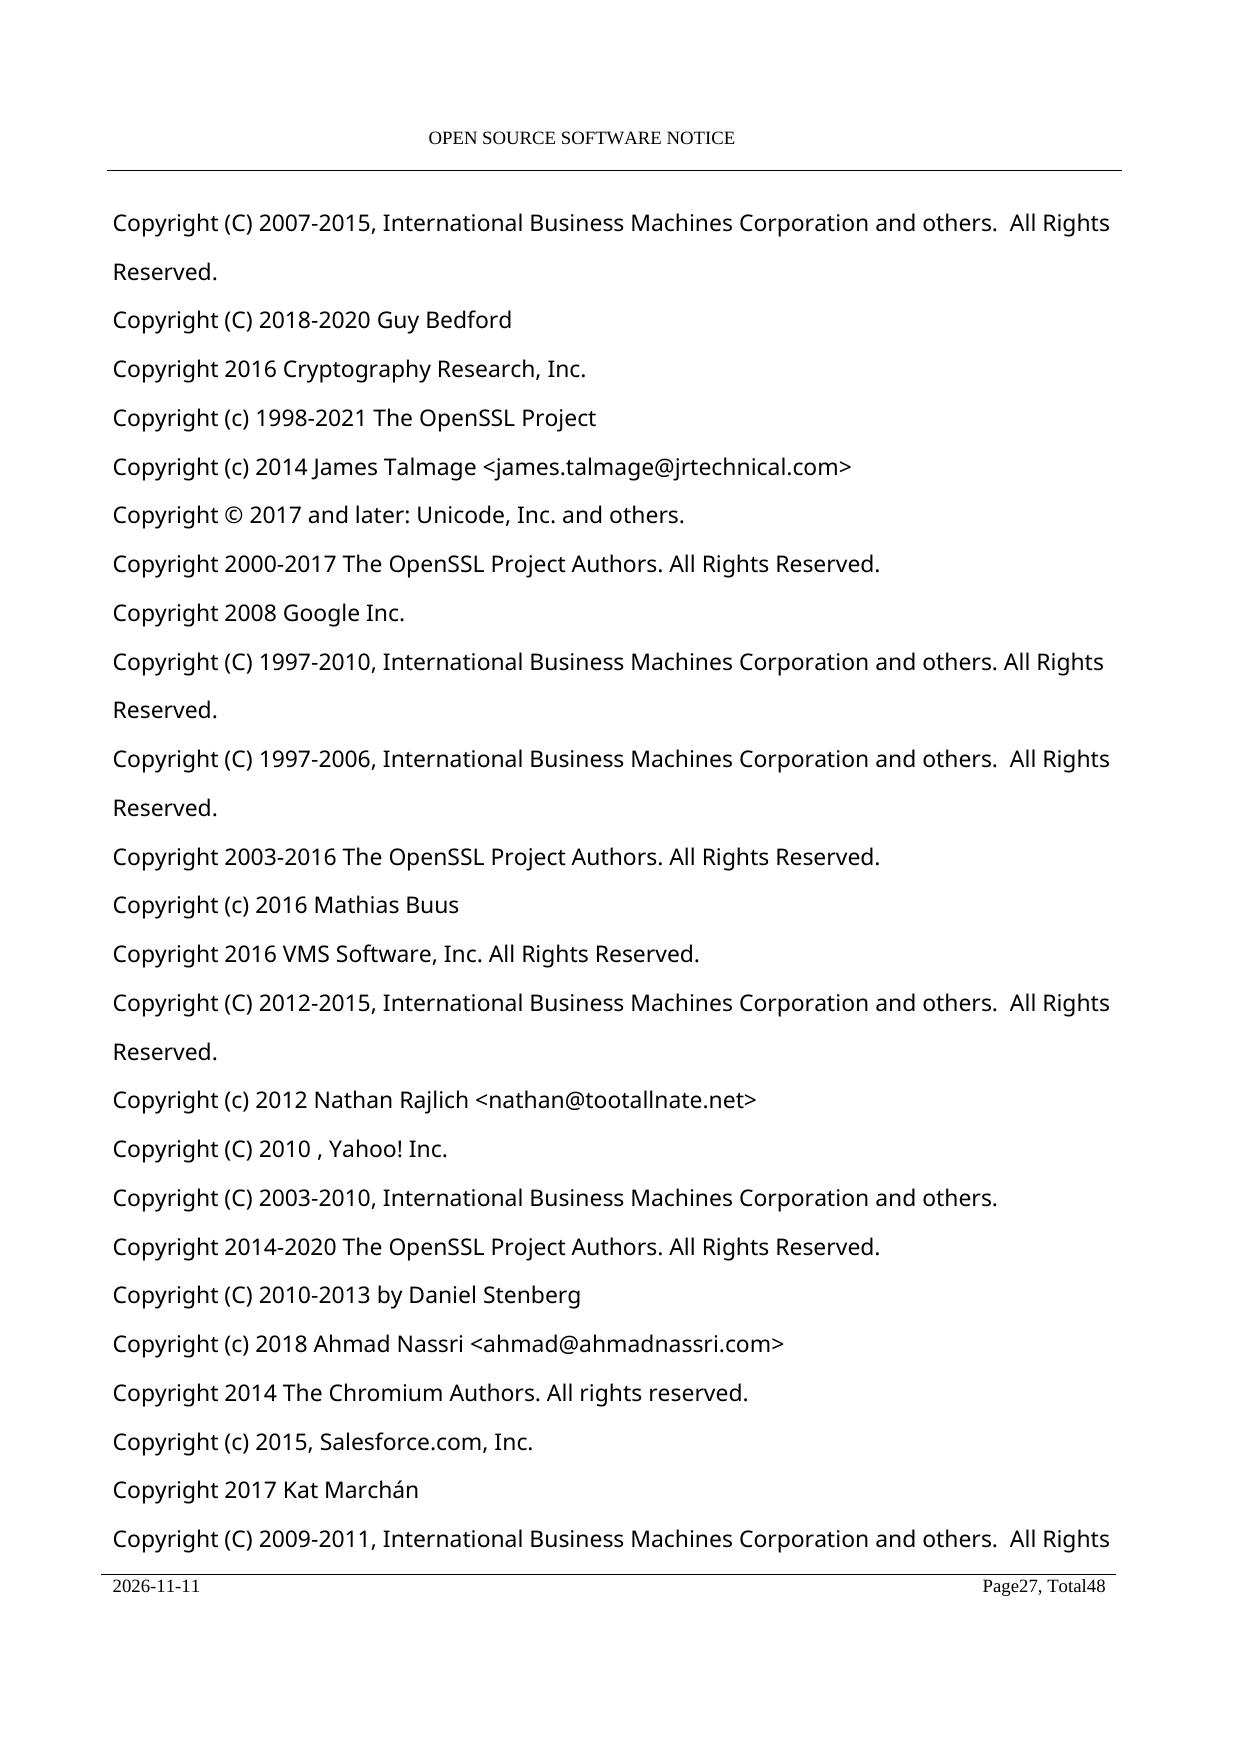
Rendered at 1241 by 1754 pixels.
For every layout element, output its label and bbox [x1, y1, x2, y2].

text [112, 206, 1128, 1555]
